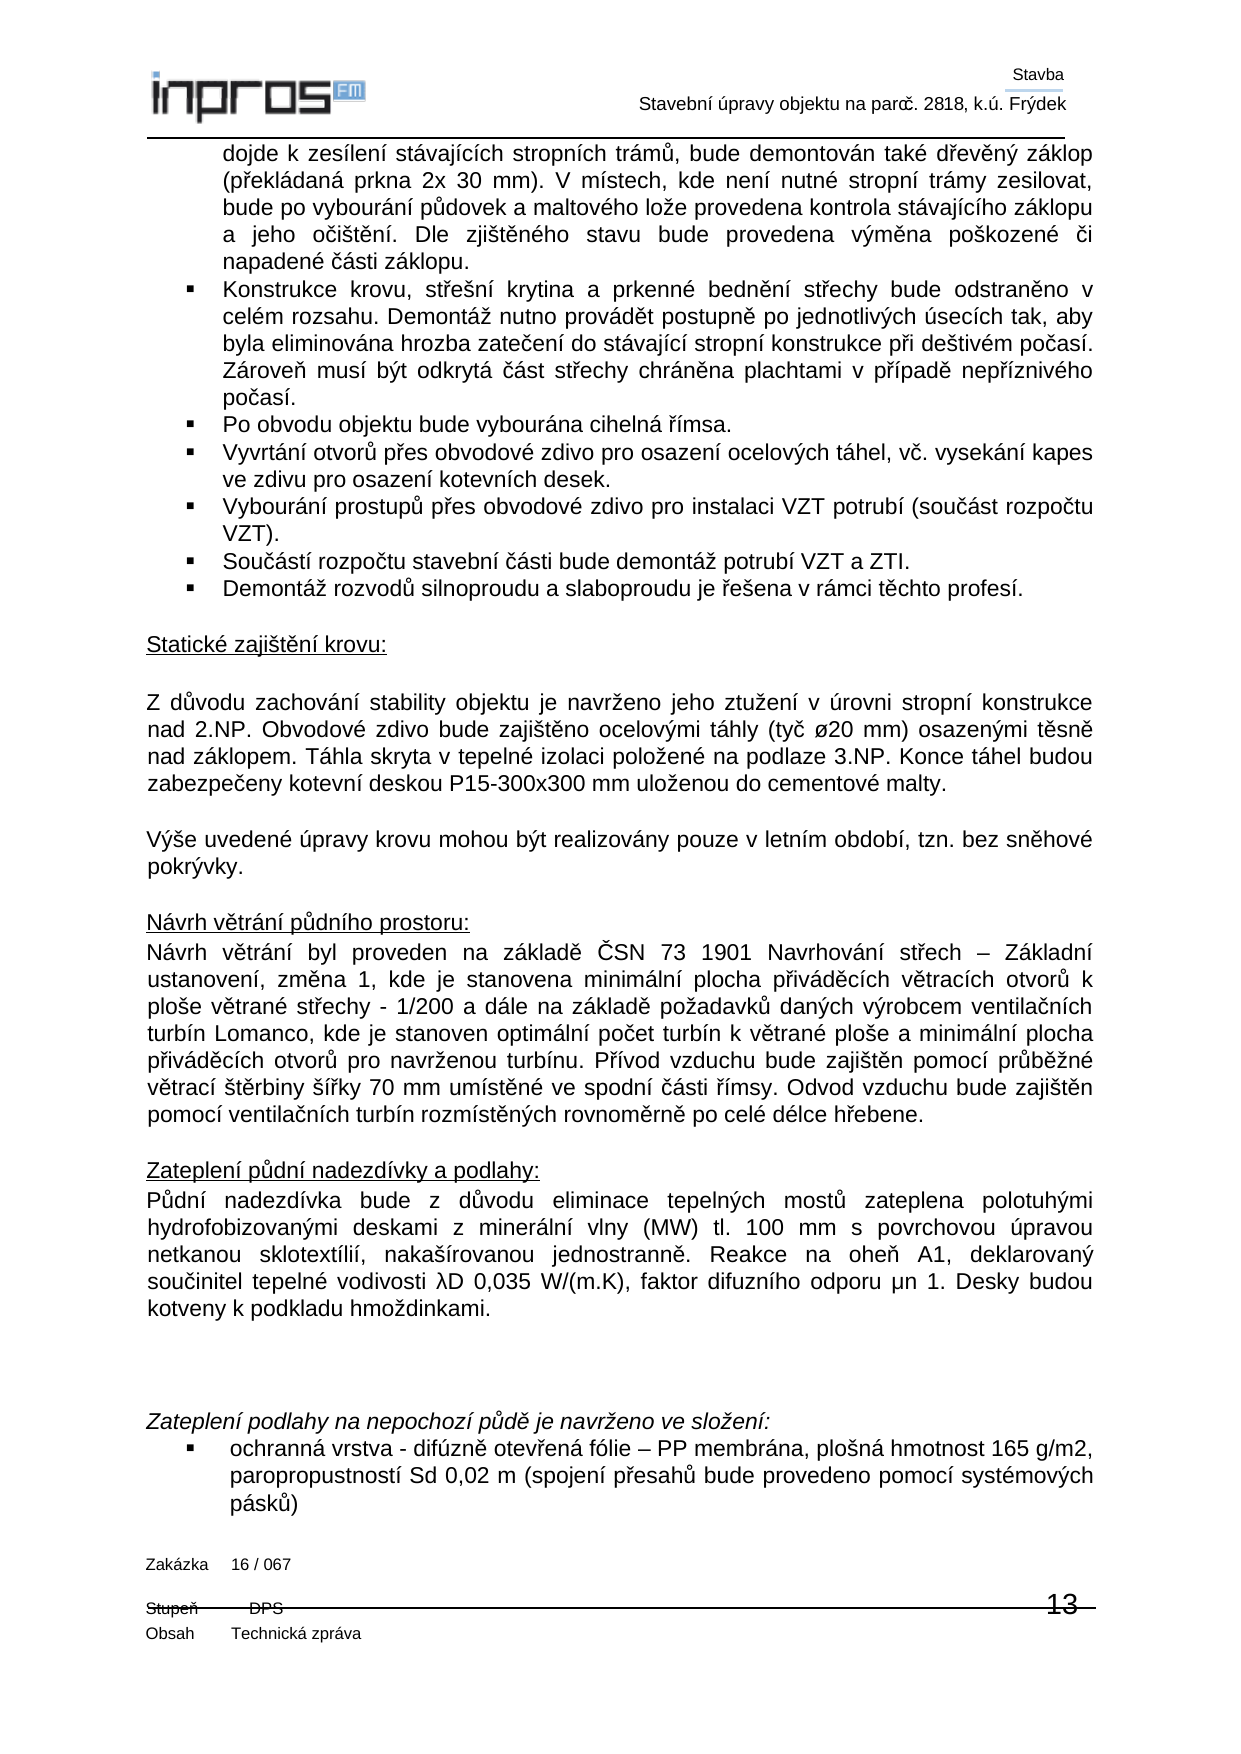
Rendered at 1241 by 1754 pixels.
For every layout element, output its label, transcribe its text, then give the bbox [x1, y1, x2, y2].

text Výše uvedené úpravy krovu mohou být realizovány pouze v letním období, tzn. bez sněhové pokrývky. [146, 826, 1094, 879]
list Konstrukce krovu, střešní krytina a prkenné bednění střechy bude odstraněno v celém rozsahu. Demontáž nutno provádět postupně po jednotlivých úsecích tak, aby byla eliminována hrozba zatečení do stávající stropní konstrukce při deštivém počasí. Zároveň musí být odkrytá část střechy chráněna plachtami v případě nepříznivého počasí. [185, 276, 1094, 410]
list Vyvrtání otvorů přes obvodové zdivo pro osazení ocelových táhel, vč. vysekání kapes ve zdivu pro osazení kotevních desek. [185, 439, 1094, 492]
picture [143, 70, 376, 127]
text Návrh větrání byl proveden na základě ČSN 73 1901 Navrhování střech – Základní ustanovení, změna 1, kde je stanovena minimální plocha přiváděcích větracích otvorů k ploše větrané střechy - 1/200 a dále na základě požadavků daných výrobcem ventilačních turbín Lomanco, kde je stanoven optimální počet turbín k větrané ploše a minimální plocha přiváděcích otvorů pro navrženou turbínu. Přívod vzduchu bude zajištěn pomocí průběžné větrací štěrbiny šířky 70 mm umístěné ve spodní části římsy. Odvod vzduchu bude zajištěn pomocí ventilačních turbín rozmístěných rovnoměrně po celé délce hřebene. [146, 939, 1094, 1127]
list Vybourání prostupů přes obvodové zdivo pro instalaci VZT potrubí (součást rozpočtu VZT). [185, 493, 1094, 547]
text Návrh větrání půdního prostoru: [146, 909, 1095, 935]
list Demontáž rozvodů silnoproudu a slaboproudu je řešena v rámci těchto profesí. [185, 575, 1094, 601]
text Zateplení podlahy na nepochozí půdě je navrženo ve složení: [146, 1408, 1095, 1434]
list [185, 119, 1094, 274]
text Půdní nadezdívka bude z důvodu eliminace tepelných mostů zateplena polotuhými hydrofobizovanými deskami z minerální vlny (MW) tl. 100 mm s povrchovou úpravou netkanou sklotextílií, nakašírovanou jednostranně. Reakce na oheň A1, deklarovaný součinitel tepelné vodivosti λD 0,035 W/(m.K), faktor difuzního odporu μn 1. Desky budou kotveny k podkladu hmoždinkami. [146, 1187, 1094, 1321]
text Statické zajištění krovu: [146, 631, 1095, 657]
list Po obvodu objektu bude vybourána cihelná římsa. [185, 411, 1094, 438]
text Zateplení půdní nadezdívky a podlahy: [146, 1157, 1095, 1183]
text Z důvodu zachování stability objektu je navrženo jeho ztužení v úrovni stropní konstrukce nad 2.NP. Obvodové zdivo bude zajištěno ocelovými táhly (tyč ø20 mm) osazenými těsně nad záklopem. Táhla skryta v tepelné izolaci položené na podlaze 3.NP. Konce táhel budou zabezpečeny kotevní deskou P15-300x300 mm uloženou do cementové malty. [146, 689, 1094, 797]
list Součástí rozpočtu stavební části bude demontáž potrubí VZT a ZTI. [185, 548, 1094, 574]
list ochranná vrstva - difúzně otevřená fólie – PP membrána, plošná hmotnost 165 g/m2, paropropustností Sd 0,02 m (spojení přesahů bude provedeno pomocí systémových pásků) [185, 1435, 1094, 1516]
